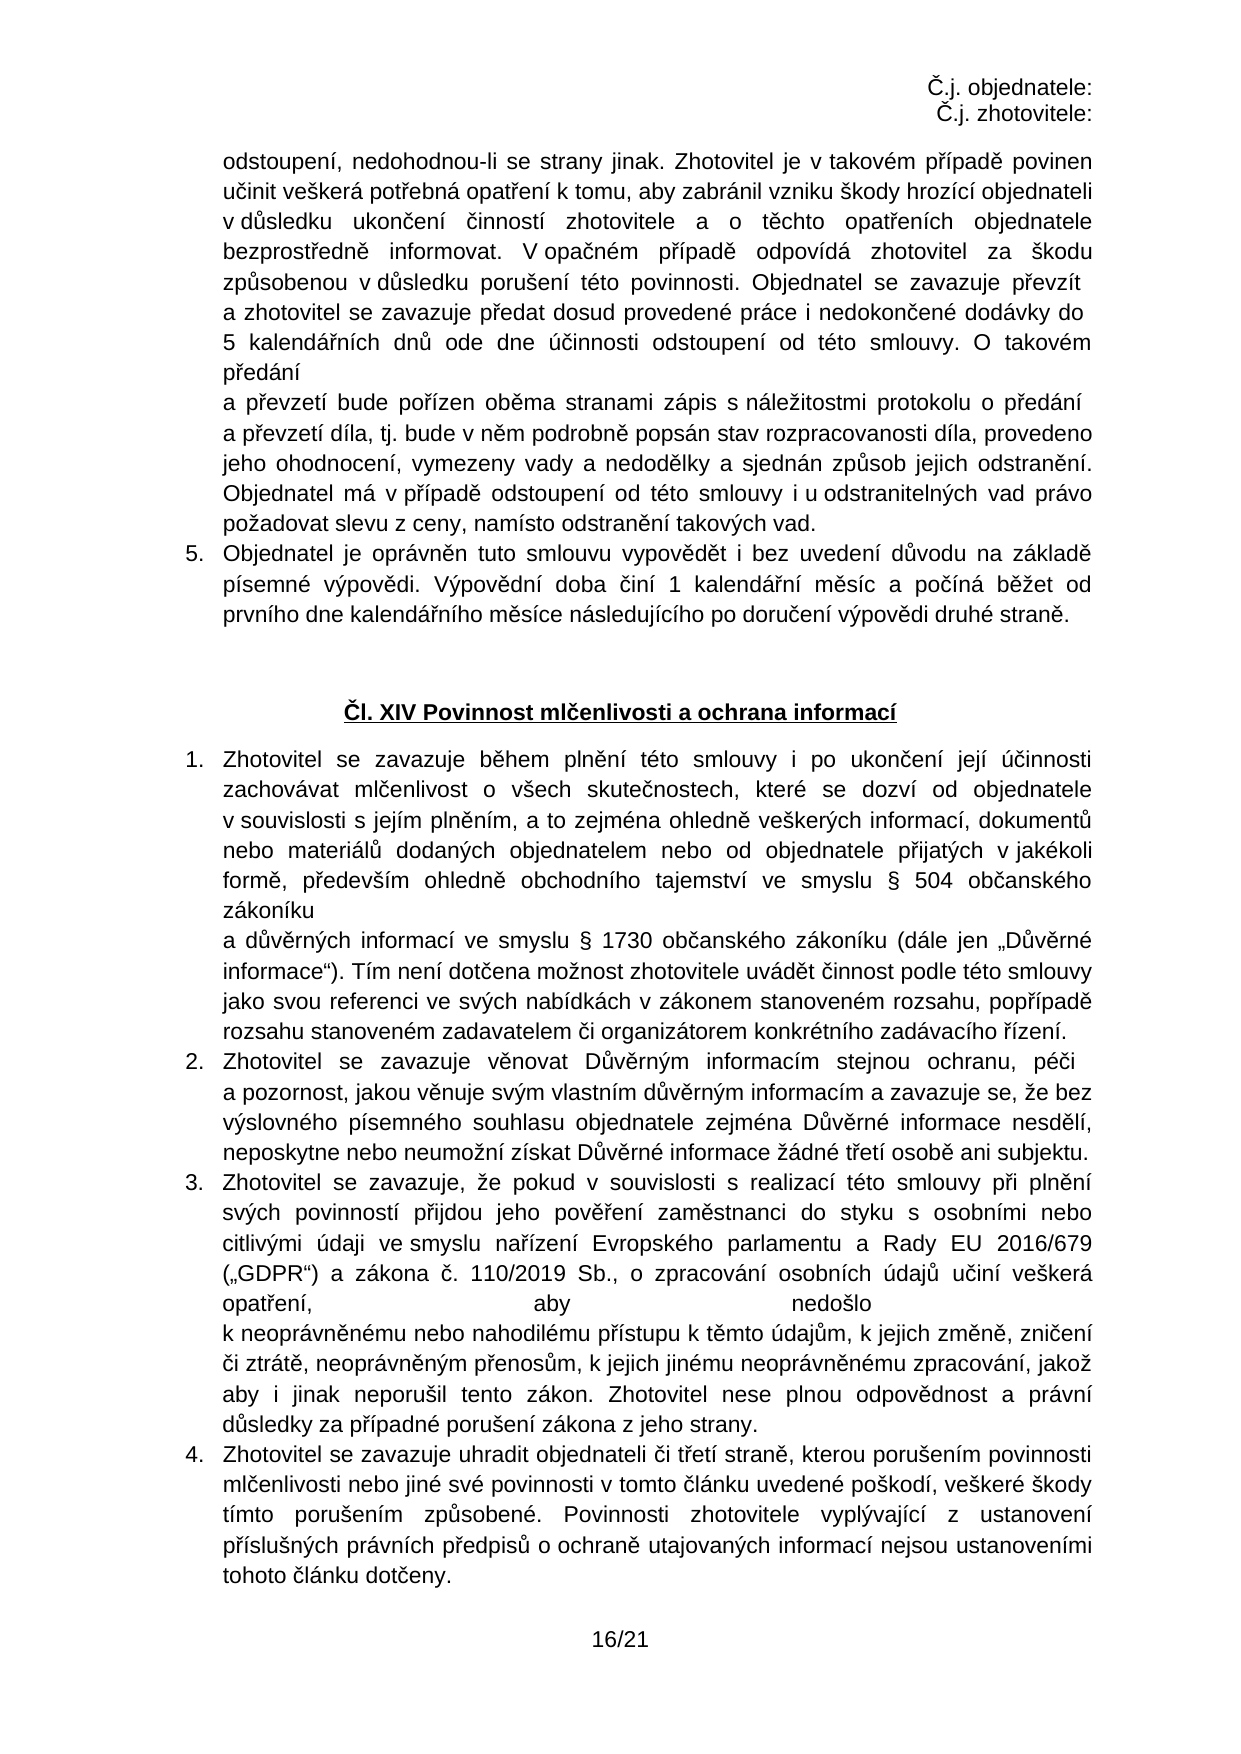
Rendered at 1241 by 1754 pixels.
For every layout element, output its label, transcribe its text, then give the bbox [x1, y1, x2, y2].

list Zhotovitel se zavazuje, že pokud v souvislosti s realizací této smlouvy při plnění svých povinností přijdou jeho pověření zaměstnanci do styku s osobními nebo citlivými údaji ve smyslu nařízení Evropského parlamentu a Rady EU 2016/679 („GDPR“) a zákona č. 110/2019 Sb., o zpracování osobních údajů učiní veškerá opatření, aby nedošlo k neoprávněnému nebo nahodilému přístupu k těmto údajům, k jejich změně, zničení či ztrátě, neoprávněným přenosům, k jejich jinému neoprávněnému zpracování, jakož aby i jinak neporušil tento zákon. Zhotovitel nese plnou odpovědnost a právní důsledky za případné porušení zákona z jeho strany. [185, 1169, 1093, 1437]
list Zhotovitel se zavazuje během plnění této smlouvy i po ukončení její účinnosti zachovávat mlčenlivost o všech skutečnostech, které se dozví od objednatele v souvislosti s jejím plněním, a to zejména ohledně veškerých informací, dokumentů nebo materiálů dodaných objednatelem nebo od objednatele přijatých v jakékoli formě, především ohledně obchodního tajemství ve smyslu § 504 občanského zákoníku a důvěrných informací ve smyslu § 1730 občanského zákoníku (dále jen „Důvěrné informace“). Tím není dotčena možnost zhotovitele uvádět činnost podle této smlouvy jako svou referenci ve svých nabídkách v zákonem stanoveném rozsahu, popřípadě rozsahu stanoveném zadavatelem či organizátorem konkrétního zadávacího řízení. [185, 746, 1093, 1044]
list Zhotovitel se zavazuje věnovat Důvěrným informacím stejnou ochranu, péči a pozornost, jakou věnuje svým vlastním důvěrným informacím a zavazuje se, že bez výslovného písemného souhlasu objednatele zejména Důvěrné informace nesdělí, neposkytne nebo neumožní získat Důvěrné informace žádné třetí osobě ani subjektu. [185, 1048, 1093, 1165]
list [185, 148, 1093, 536]
text Čl. XIV Povinnost mlčenlivosti a ochrana informací [148, 699, 1093, 725]
list Objednatel je oprávněn tuto smlouvu vypovědět i bez uvedení důvodu na základě písemné výpovědi. Výpovědní doba činí 1 kalendářní měsíc a počíná běžet od prvního dne kalendářního měsíce následujícího po doručení výpovědi druhé straně. [185, 540, 1093, 627]
list Zhotovitel se zavazuje uhradit objednateli či třetí straně, kterou porušením povinnosti mlčenlivosti nebo jiné své povinnosti v tomto článku uvedené poškodí, veškeré škody tímto porušením způsobené. Povinnosti zhotovitele vyplývající z ustanovení příslušných právních předpisů o ochraně utajovaných informací nejsou ustanoveními tohoto článku dotčeny. [185, 1441, 1093, 1588]
